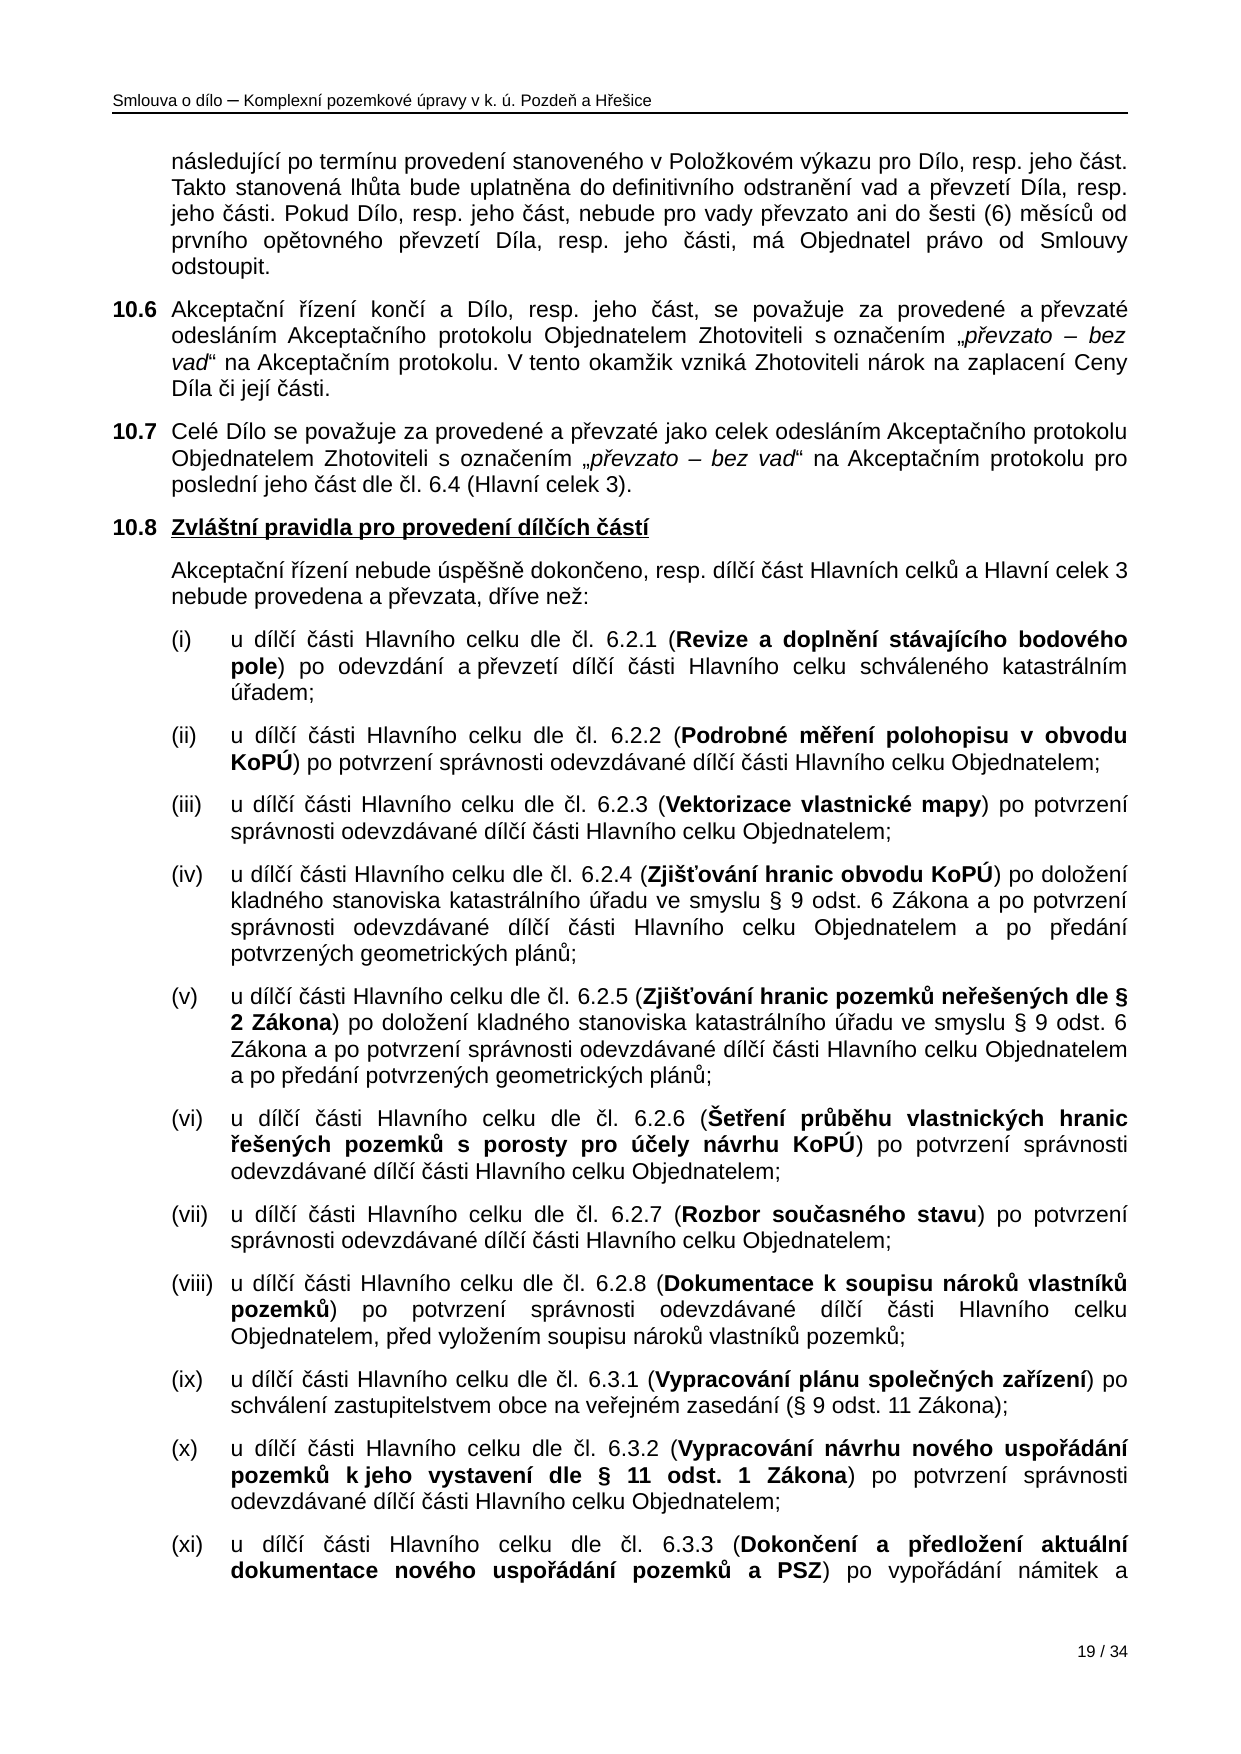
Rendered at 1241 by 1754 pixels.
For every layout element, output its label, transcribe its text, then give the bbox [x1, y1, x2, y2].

list u dílčí části Hlavního celku dle čl. 6.2.7 (Rozbor současného stavu) po potvrzení správnosti odevzdávané dílčí části Hlavního celku Objednatelem; [171, 1201, 1128, 1253]
text Zvláštní pravidla pro provedení dílčích částí [112, 514, 1128, 540]
list u dílčí části Hlavního celku dle čl. 6.2.5 (Zjišťování hranic pozemků neřešených dle § 2 Zákona) po doložení kladného stanoviska katastrálního úřadu ve smyslu § 9 odst. 6 Zákona a po potvrzení správnosti odevzdávané dílčí části Hlavního celku Objednatelem a po předání potvrzených geometrických plánů; [171, 983, 1128, 1088]
text Akceptační řízení končí a Dílo, resp. jeho část, se považuje za provedené a převzaté odesláním Akceptačního protokolu Objednatelem Zhotoviteli s označením „převzato – bez vad“ na Akceptačním protokolu. V tento okamžik vzniká Zhotoviteli nárok na zaplacení Ceny Díla či její části. [112, 296, 1128, 402]
list u dílčí části Hlavního celku dle čl. 6.2.6 (Šetření průběhu vlastnických hranic řešených pozemků s porosty pro účely návrhu KoPÚ) po potvrzení správnosti odevzdávané dílčí části Hlavního celku Objednatelem; [171, 1105, 1128, 1184]
list u dílčí části Hlavního celku dle čl. 6.2.2 (Podrobné měření polohopisu v obvodu KoPÚ) po potvrzení správnosti odevzdávané dílčí části Hlavního celku Objednatelem; [171, 722, 1128, 775]
list u dílčí části Hlavního celku dle čl. 6.2.8 (Dokumentace k soupisu nároků vlastníků pozemků) po potvrzení správnosti odevzdávané dílčí části Hlavního celku Objednatelem, před vyložením soupisu nároků vlastníků pozemků; [171, 1270, 1128, 1349]
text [112, 148, 1128, 279]
list u dílčí části Hlavního celku dle čl. 6.2.4 (Zjišťování hranic obvodu KoPÚ) po doložení kladného stanoviska katastrálního úřadu ve smyslu § 9 odst. 6 Zákona a po potvrzení správnosti odevzdávané dílčí části Hlavního celku Objednatelem a po předání potvrzených geometrických plánů; [171, 861, 1128, 966]
list u dílčí části Hlavního celku dle čl. 6.3.2 (Vypracování návrhu nového uspořádání pozemků k jeho vystavení dle § 11 odst. 1 Zákona) po potvrzení správnosti odevzdávané dílčí části Hlavního celku Objednatelem; [171, 1435, 1128, 1514]
list u dílčí části Hlavního celku dle čl. 6.3.1 (Vypracování plánu společných zařízení) po schválení zastupitelstvem obce na veřejném zasedání (§ 9 odst. 11 Zákona); [171, 1366, 1128, 1418]
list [171, 1531, 1128, 1584]
text Celé Dílo se považuje za provedené a převzaté jako celek odesláním Akceptačního protokolu Objednatelem Zhotoviteli s označením „převzato – bez vad“ na Akceptačním protokolu pro poslední jeho část dle čl. 6.4 (Hlavní celek 3). [112, 418, 1128, 497]
list Akceptační řízení nebude úspěšně dokončeno, resp. dílčí část Hlavních celků a Hlavní celek 3 nebude provedena a převzata, dříve než: [171, 557, 1128, 610]
list u dílčí části Hlavního celku dle čl. 6.2.1 (Revize a doplnění stávajícího bodového pole) po odevzdání a převzetí dílčí části Hlavního celku schváleného katastrálním úřadem; [171, 626, 1128, 705]
list u dílčí části Hlavního celku dle čl. 6.2.3 (Vektorizace vlastnické mapy) po potvrzení správnosti odevzdávané dílčí části Hlavního celku Objednatelem; [171, 791, 1128, 844]
